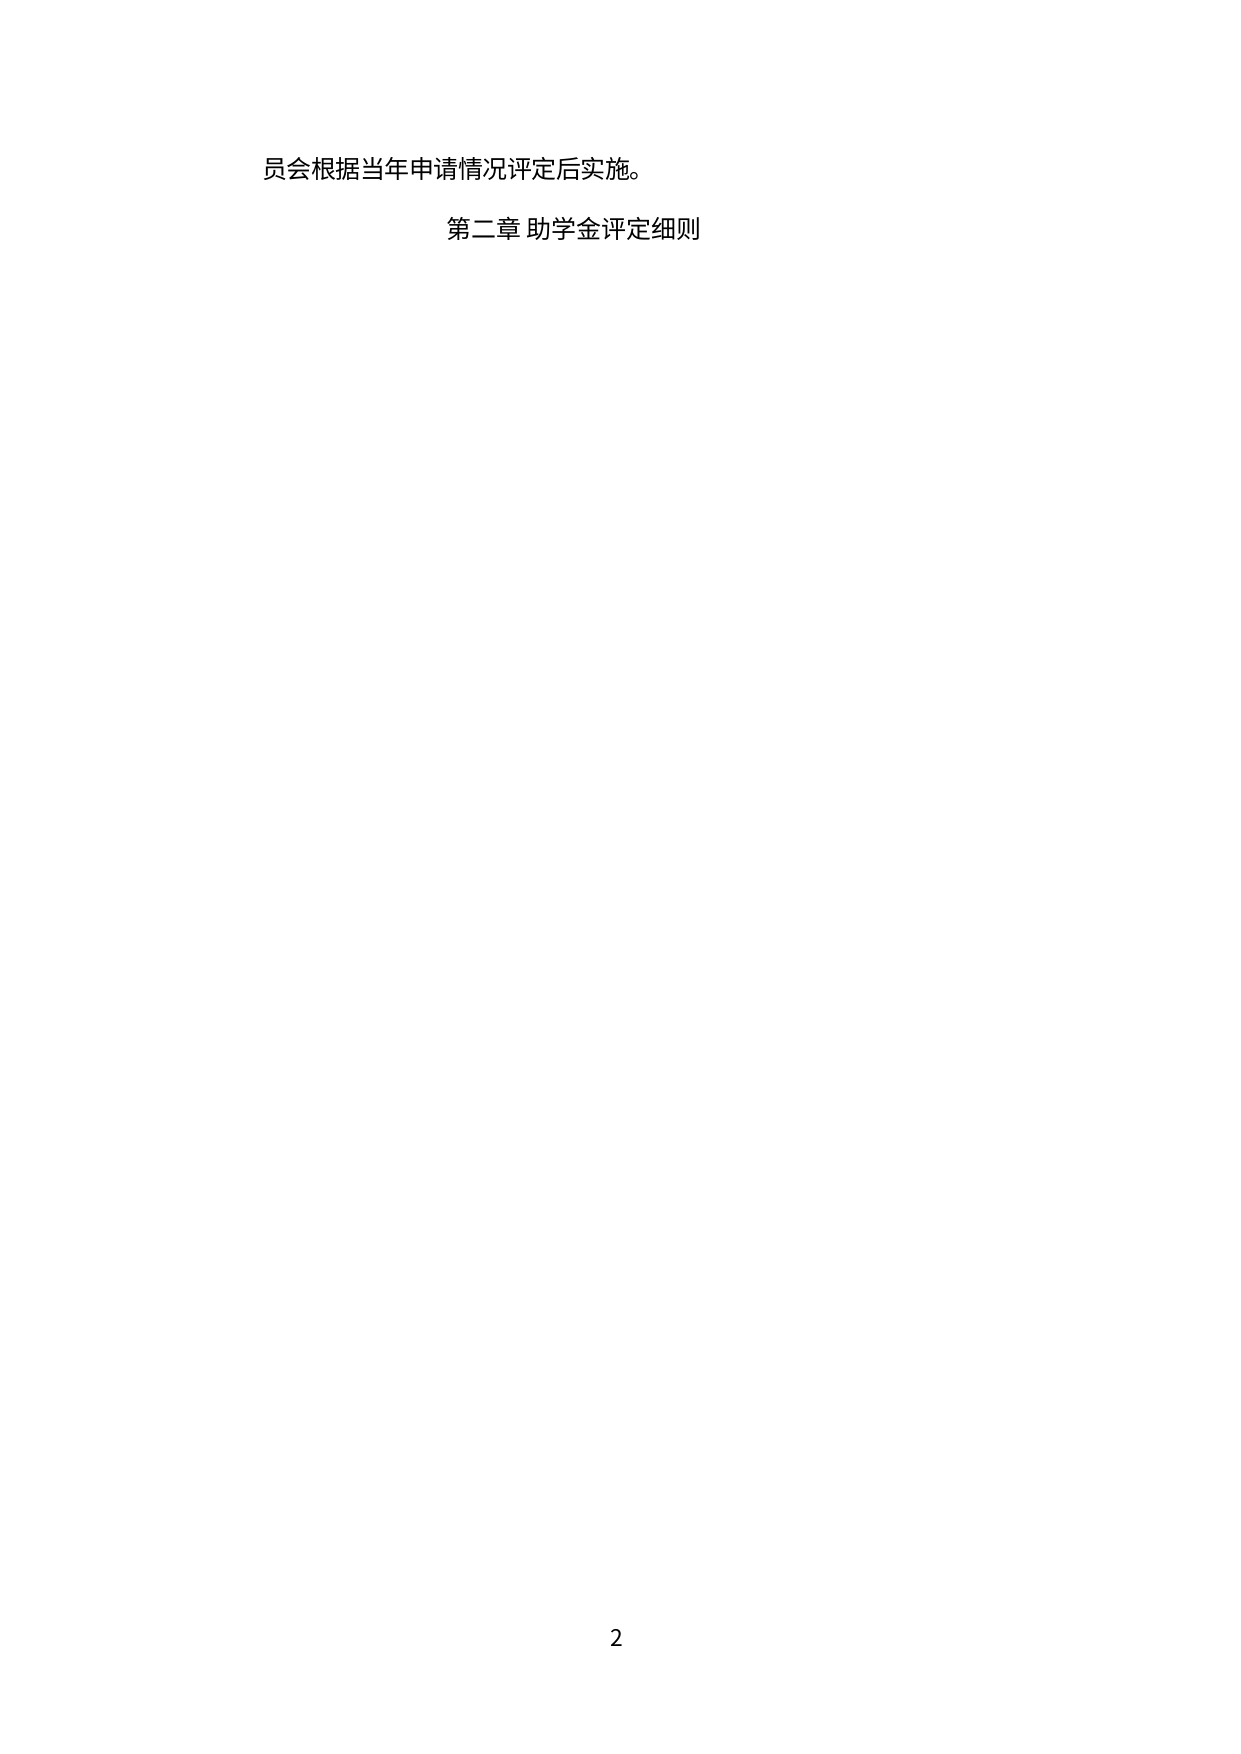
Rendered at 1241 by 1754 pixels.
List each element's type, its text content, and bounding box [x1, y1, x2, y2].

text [262, 150, 1080, 186]
text 第二章 助学金评定细则 [164, 213, 983, 245]
